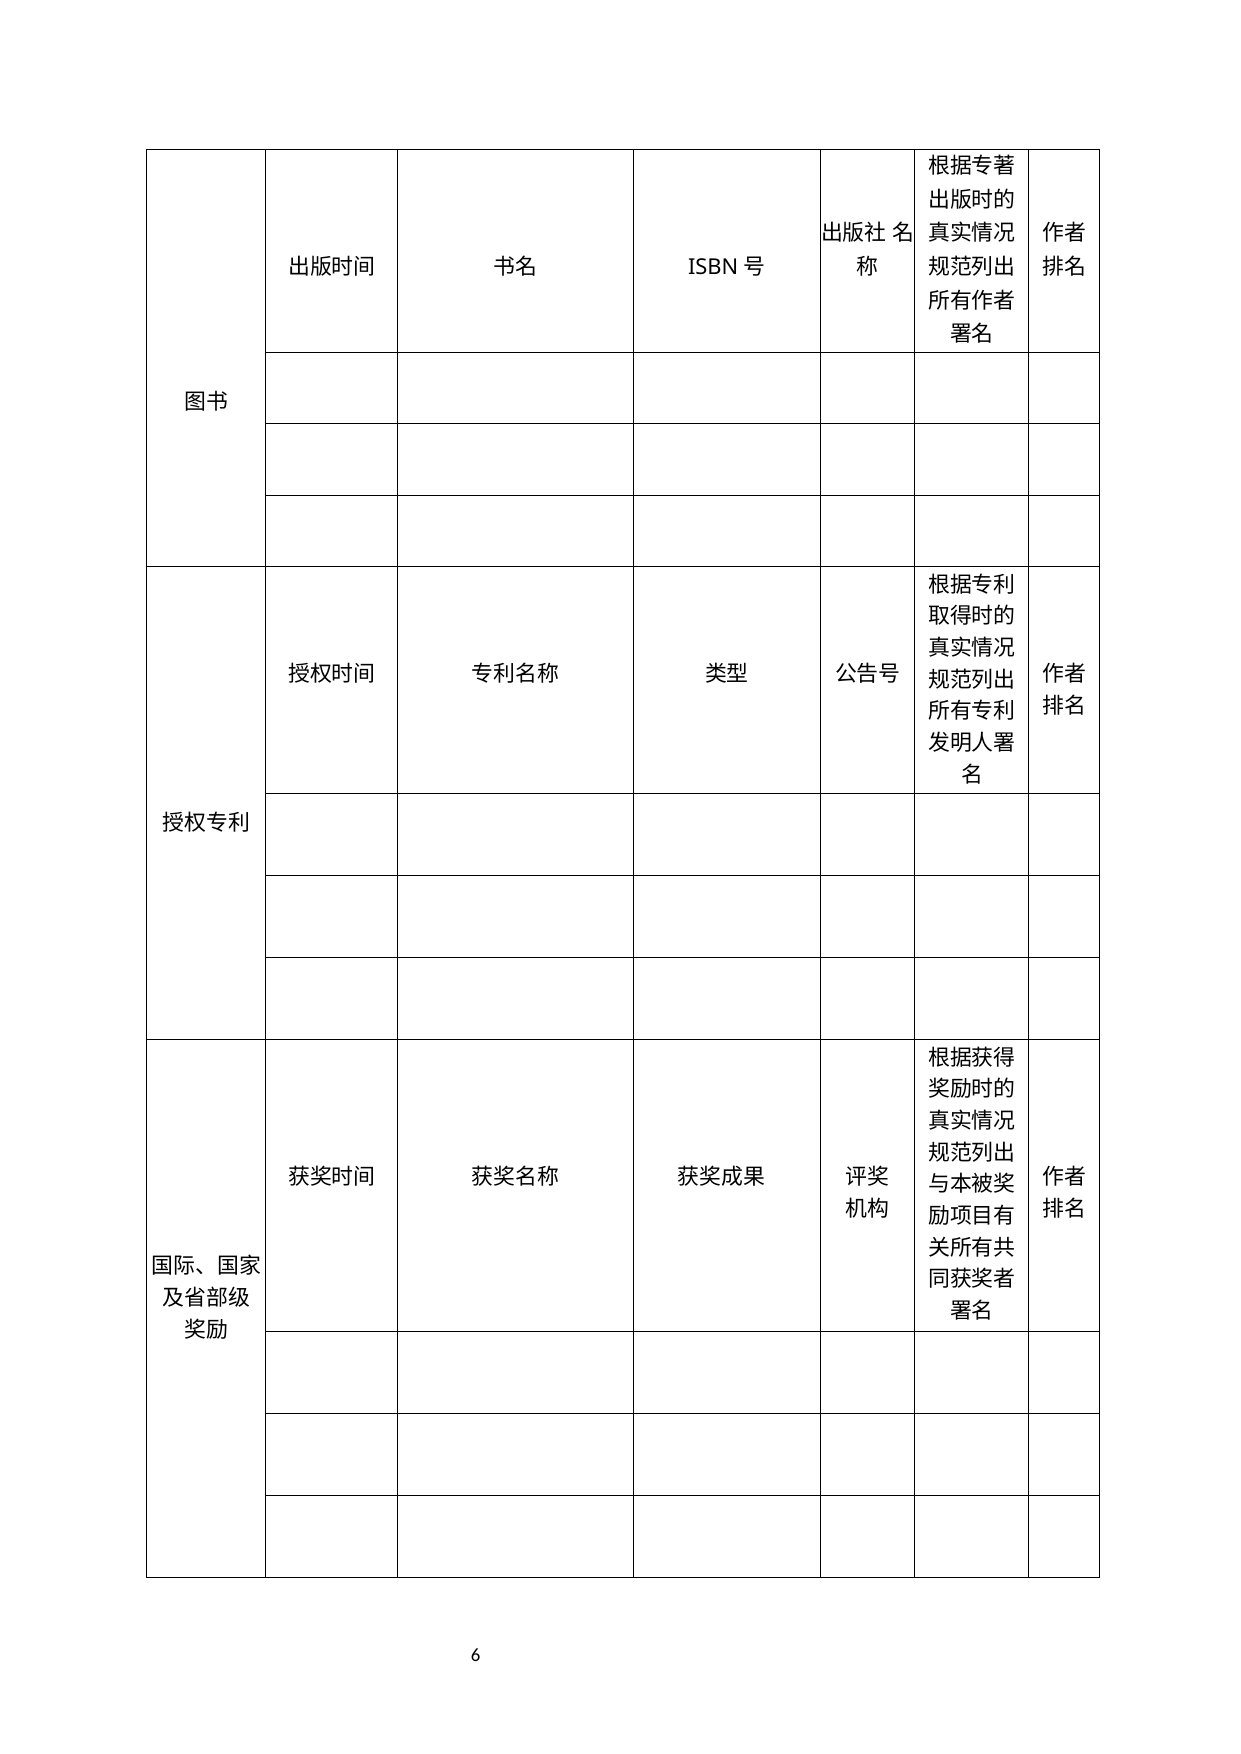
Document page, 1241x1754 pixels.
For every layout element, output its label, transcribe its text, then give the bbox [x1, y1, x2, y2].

table_cell [1029, 1332, 1099, 1413]
table_cell [398, 424, 633, 494]
table_cell [398, 1332, 633, 1413]
table_cell [398, 958, 633, 1039]
table_cell 作者 排名 [1029, 1040, 1099, 1331]
table_cell 根据获得 奖励时的 真实情况 规范列出 与本被奖 励项目有 关所有共 同获奖者 署名 [915, 1040, 1028, 1331]
table_header 书名 [398, 150, 633, 352]
table_cell 作者 排名 [1029, 567, 1099, 793]
table_cell [634, 424, 820, 494]
table_cell [634, 1496, 820, 1577]
table_cell [915, 1332, 1028, 1413]
table_cell [915, 1414, 1028, 1494]
table_cell [398, 496, 633, 566]
table_header 图书 [147, 150, 265, 566]
table_cell [1029, 424, 1099, 494]
table_header ISBN 号 [634, 150, 820, 352]
table_cell [1029, 1496, 1099, 1577]
table_cell [266, 1496, 397, 1577]
table_cell 获奖成果 [634, 1040, 820, 1331]
table_cell [266, 1414, 397, 1494]
table_cell [1029, 794, 1099, 875]
table_cell [821, 794, 914, 875]
table_cell [634, 1414, 820, 1494]
table_cell [821, 1332, 914, 1413]
table_cell [1029, 353, 1099, 423]
table_header 作者 排名 [1029, 150, 1099, 352]
table_cell 公告号 [821, 567, 914, 793]
table_cell [266, 1332, 397, 1413]
table_cell [398, 876, 633, 957]
table_cell [266, 794, 397, 875]
table_cell [821, 958, 914, 1039]
table_header 出版社 名称 [821, 150, 914, 352]
table_cell [915, 353, 1028, 423]
table_cell 授权专利 [147, 567, 265, 1039]
table_cell [634, 1332, 820, 1413]
table_cell [915, 876, 1028, 957]
table_cell [634, 876, 820, 957]
table_header 出版时间 [266, 150, 397, 352]
table_cell [266, 496, 397, 566]
table_cell [915, 496, 1028, 566]
table_cell 根据专利 取得时的 真实情况 规范列出 所有专利 发明人署 名 [915, 567, 1028, 793]
table_cell [634, 353, 820, 423]
table_cell [634, 958, 820, 1039]
table_cell [821, 1414, 914, 1494]
table_cell [266, 876, 397, 957]
table_cell [915, 424, 1028, 494]
table_cell [821, 496, 914, 566]
table_cell [1029, 496, 1099, 566]
table_cell [398, 1496, 633, 1577]
table_cell 类型 [634, 567, 820, 793]
table_cell [821, 1496, 914, 1577]
table_cell [915, 794, 1028, 875]
table_header 根据专著 出版时的 真实情况 规范列出 所有作者 署名 [915, 150, 1028, 352]
table_cell 评奖 机构 [821, 1040, 914, 1331]
table_cell [821, 876, 914, 957]
table_cell [1029, 876, 1099, 957]
table_cell [266, 424, 397, 494]
table_cell [821, 353, 914, 423]
table_cell [821, 424, 914, 494]
table_cell [266, 958, 397, 1039]
table_cell 获奖名称 [398, 1040, 633, 1331]
table_cell [398, 353, 633, 423]
table_cell [266, 353, 397, 423]
table_cell 授权时间 [266, 567, 397, 793]
table_cell [1029, 1414, 1099, 1494]
table_cell [398, 1414, 633, 1494]
table_cell [915, 958, 1028, 1039]
table_cell 国际、国家 及省部级 奖励 [147, 1040, 265, 1577]
table_cell [915, 1496, 1028, 1577]
table_cell 专利名称 [398, 567, 633, 793]
table_cell [634, 794, 820, 875]
table_cell 获奖时间 [266, 1040, 397, 1331]
table_cell [634, 496, 820, 566]
table_cell [398, 794, 633, 875]
table_cell [1029, 958, 1099, 1039]
